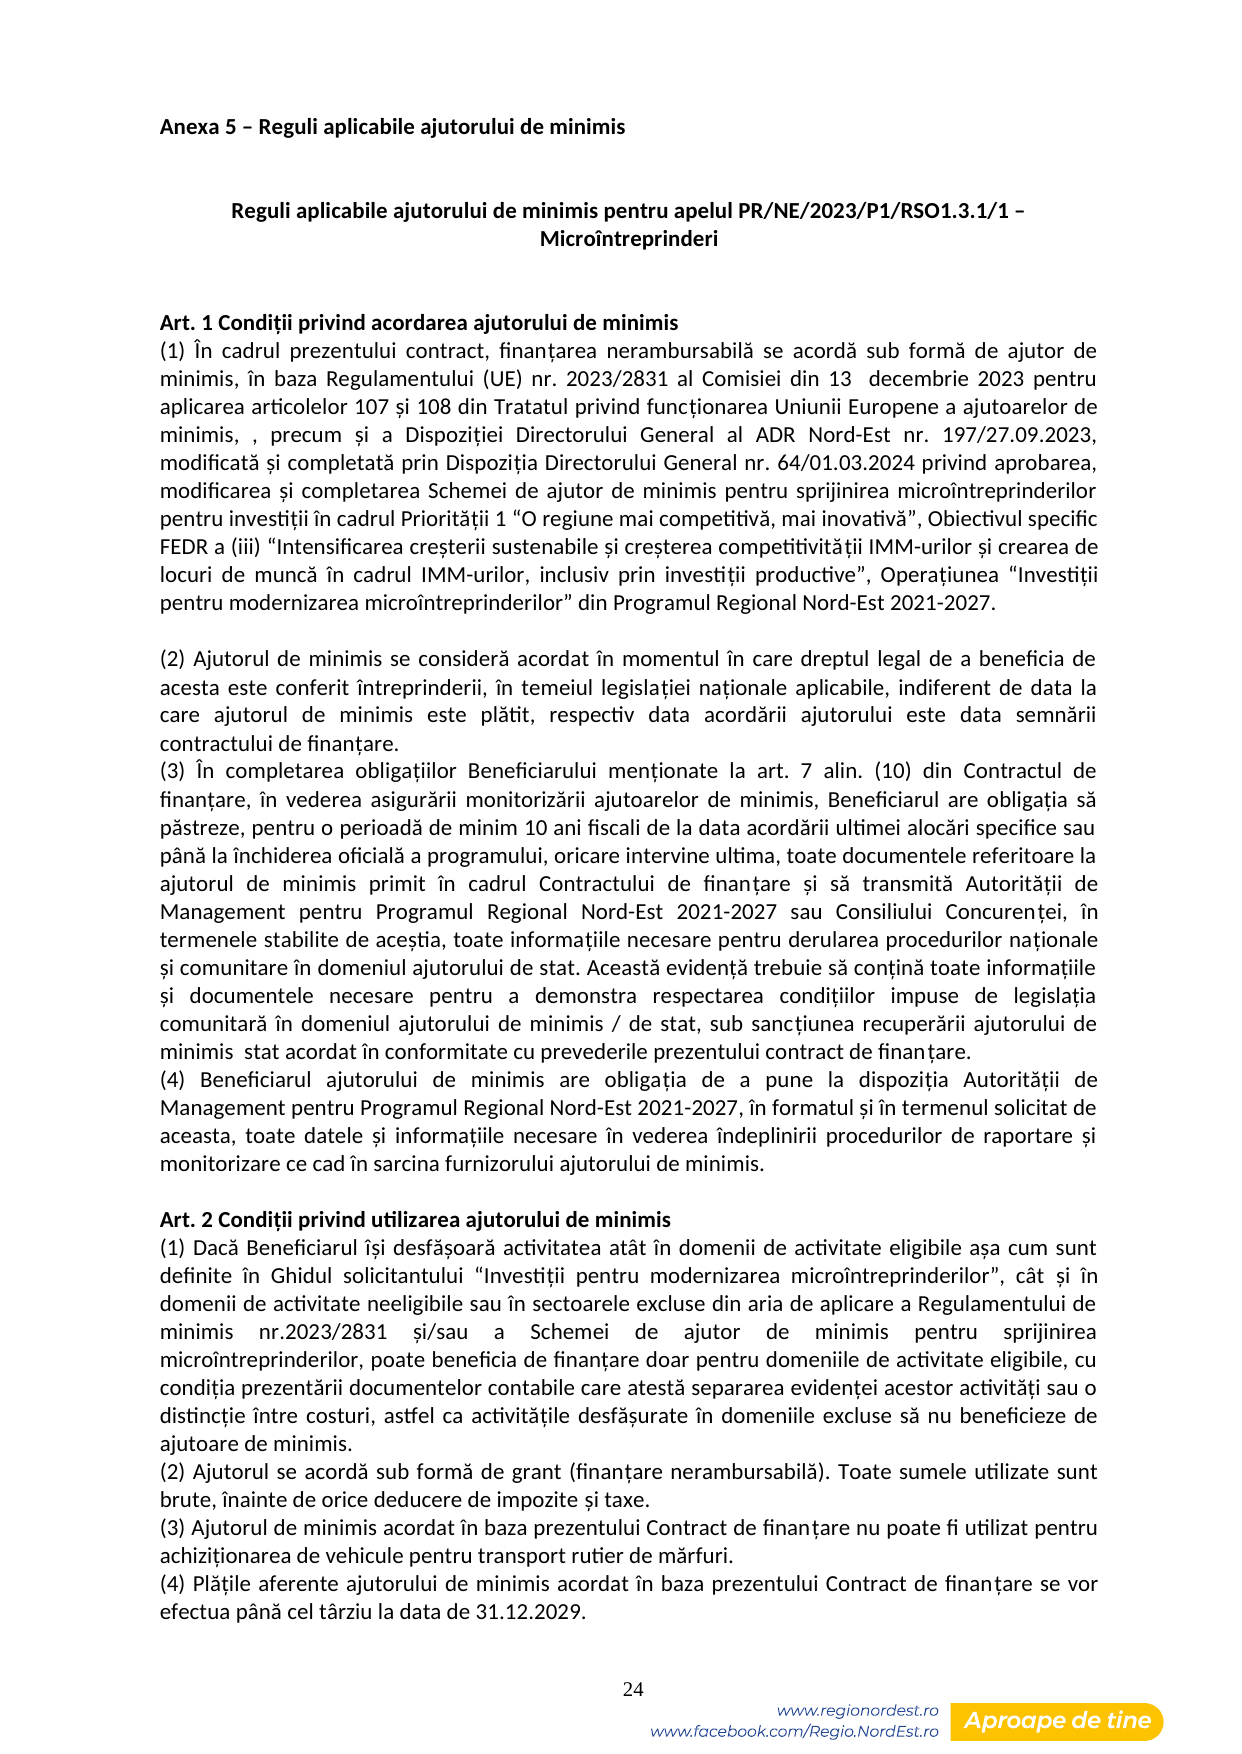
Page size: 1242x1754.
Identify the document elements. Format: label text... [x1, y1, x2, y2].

text (1) În cadrul prezentului contract, finanțarea nerambursabilă se acordă sub formă de ajutor de minimis, în baza Regulamentului (UE) nr. 2023/2831 al Comisiei din 13 decembrie 2023 pentru aplicarea articolelor 107 și 108 din Tratatul privind funcționarea Uniunii Europene a ajutoarelor de minimis, , precum și a Dispoziției Directorului General al ADR Nord-Est nr. 197/27.09.2023, modificată și completată prin Dispoziția Directorului General nr. 64/01.03.2024 privind aprobarea, modificarea și completarea Schemei de ajutor de minimis pentru sprijinirea microîntreprinderilor pentru investiții în cadrul Priorității 1 “O regiune mai competitivă, mai inovativă”, Obiectivul specific FEDR a (iii) “Intensificarea creșterii sustenabile și creșterea competitivității IMM-urilor și crearea de locuri de muncă în cadrul IMM-urilor, inclusiv prin investiții productive”, Operațiunea “Investiții pentru modernizarea microîntreprinderilor” din Programul Regional Nord-Est 2021-2027. [159, 336, 1099, 617]
text (2) Ajutorul se acordă sub formă de grant (finanțare nerambursabilă). Toate sumele utilizate sunt brute, înainte de orice deducere de impozite şi taxe. [159, 1457, 1099, 1513]
text (3) În completarea obligațiilor Beneficiarului menționate la art. 7 alin. (10) din Contractul de finanțare, în vederea asigurării monitorizării ajutoarelor de minimis, Beneficiarul are obligaţia să păstreze, pentru o perioadă de minim 10 ani fiscali de la data acordării ultimei alocări specifice sau până la închiderea oficială a programului, oricare intervine ultima, toate documentele referitoare la ajutorul de minimis primit în cadrul Contractului de finanțare și să transmită Autorității de Management pentru Programul Regional Nord-Est 2021-2027 sau Consiliului Concurenței, în termenele stabilite de aceștia, toate informațiile necesare pentru derularea procedurilor naționale și comunitare în domeniul ajutorului de stat. Această evidenţă trebuie să conţină toate informaţiile și documentele necesare pentru a demonstra respectarea condiţiilor impuse de legislaţia comunitară în domeniul ajutorului de minimis / de stat, sub sancțiunea recuperării ajutorului de minimis stat acordat în conformitate cu prevederile prezentului contract de finanțare. [159, 757, 1099, 1065]
text Reguli aplicabile ajutorului de minimis pentru apelul PR/NE/2023/P1/RSO1.3.1/1 – Microîntreprinderi [159, 196, 1099, 252]
text (4) Beneficiarul ajutorului de minimis are obligația de a pune la dispoziția Autorității de Management pentru Programul Regional Nord-Est 2021-2027, în formatul și în termenul solicitat de aceasta, toate datele și informaţiile necesare în vederea îndeplinirii procedurilor de raportare și monitorizare ce cad în sarcina furnizorului ajutorului de minimis. [159, 1065, 1099, 1177]
text Art. 2 Condiții privind utilizarea ajutorului de minimis [159, 1205, 1099, 1233]
text (4) Plățile aferente ajutorului de minimis acordat în baza prezentului Contract de finanțare se vor efectua până cel târziu la data de 31.12.2029. [159, 1569, 1099, 1625]
text (3) Ajutorul de minimis acordat în baza prezentului Contract de finanțare nu poate fi utilizat pentru achiziţionarea de vehicule pentru transport rutier de mărfuri. [159, 1513, 1099, 1569]
text Art. 1 Condiții privind acordarea ajutorului de minimis [159, 308, 1099, 336]
text (1) Dacă Beneficiarul îşi desfăşoară activitatea atât în domenii de activitate eligibile așa cum sunt definite în Ghidul solicitantului “Investiții pentru modernizarea microîntreprinderilor”, cât şi în domenii de activitate neeligibile sau în sectoarele excluse din aria de aplicare a Regulamentului de minimis nr.2023/2831 și/sau a Schemei de ajutor de minimis pentru sprijinirea microîntreprinderilor, poate beneficia de finanţare doar pentru domeniile de activitate eligibile, cu condiţia prezentării documentelor contabile care atestă separarea evidenţei acestor activităţi sau o distincție între costuri, astfel ca activitățile desfășurate în domeniile excluse să nu beneficieze de ajutoare de minimis. [159, 1233, 1099, 1457]
text Anexa 5 – Reguli aplicabile ajutorului de minimis [159, 112, 1099, 140]
text (2) Ajutorul de minimis se consideră acordat în momentul în care dreptul legal de a beneficia de acesta este conferit întreprinderii, în temeiul legislației naționale aplicabile, indiferent de data la care ajutorul de minimis este plătit, respectiv data acordării ajutorului este data semnării contractului de finanțare. [159, 644, 1099, 757]
